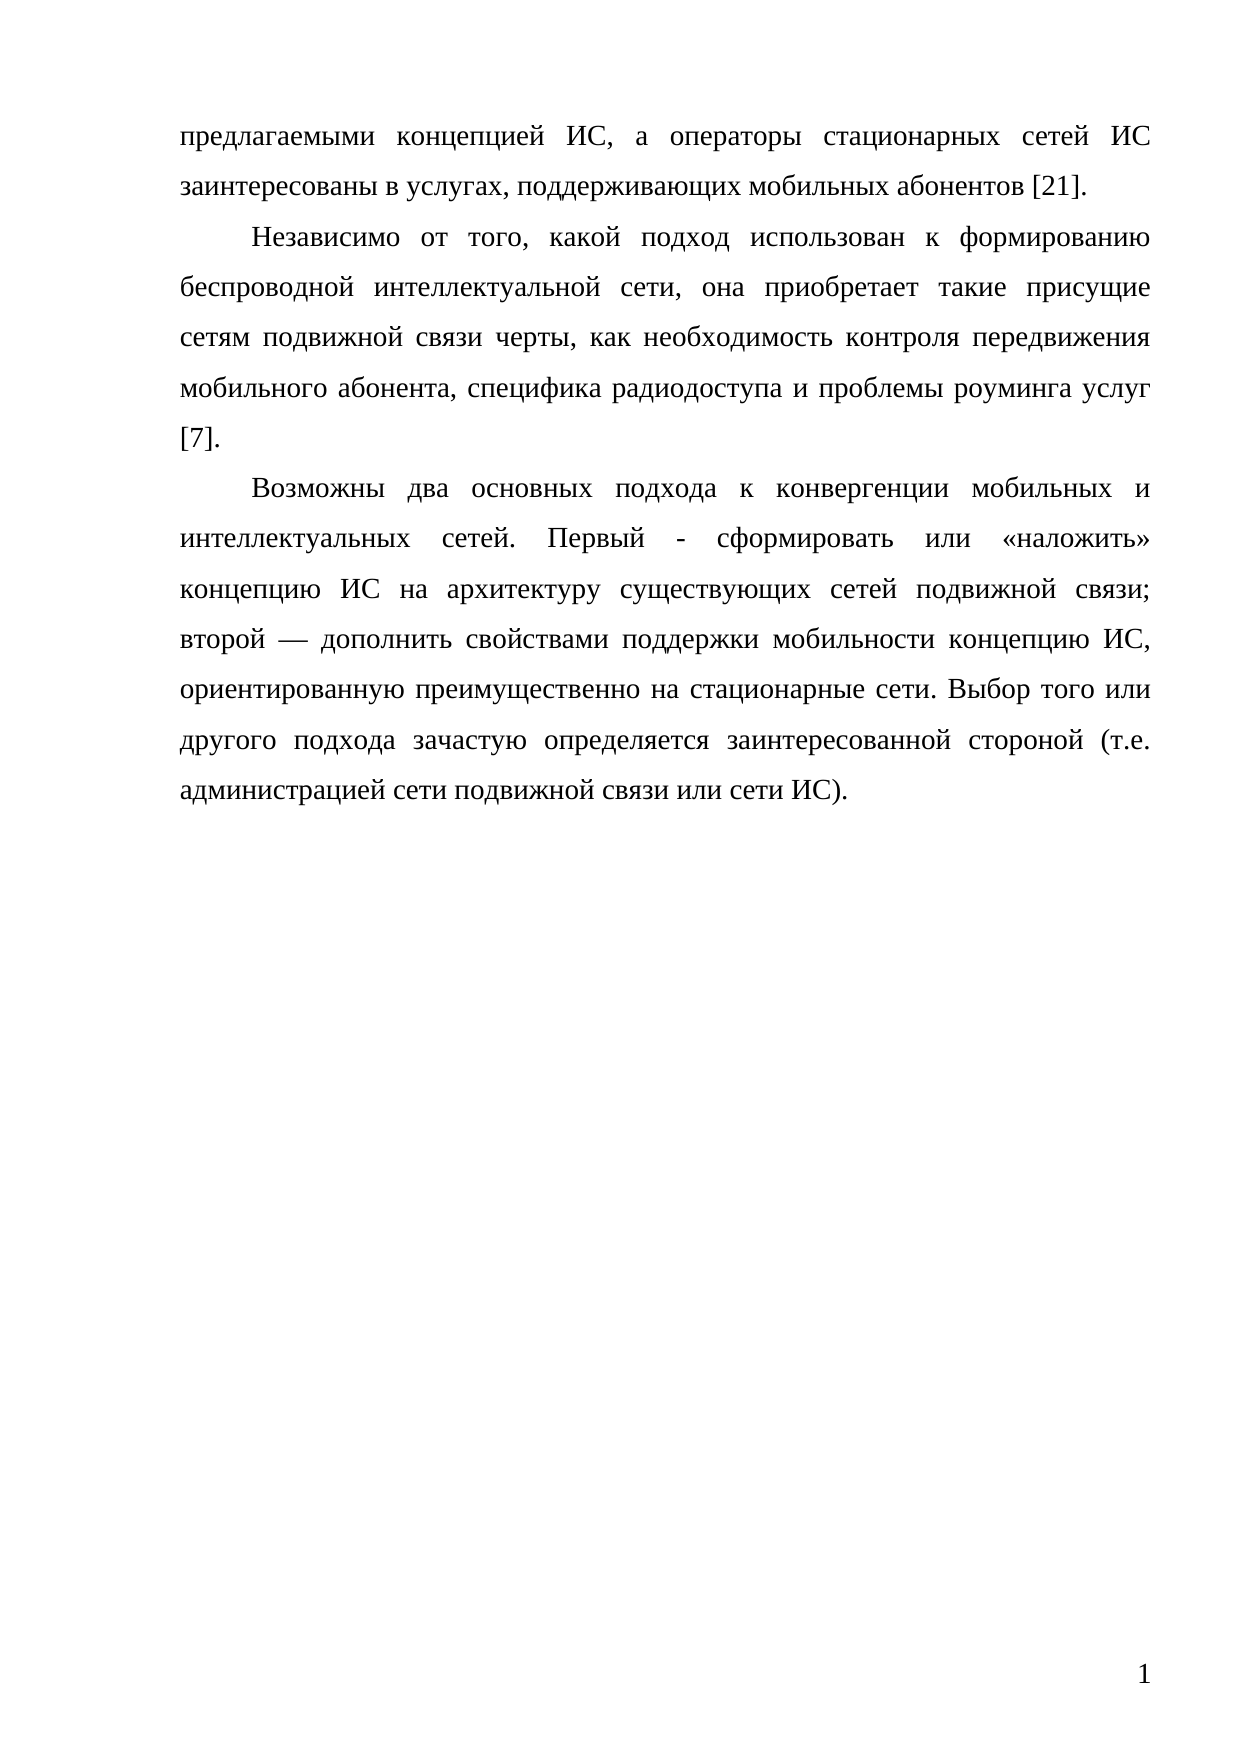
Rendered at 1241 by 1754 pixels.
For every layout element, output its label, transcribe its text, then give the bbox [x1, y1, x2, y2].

text Независимо от того, какой подход использован к формированию беспроводной интеллектуальной сети, она приобретает такие присущие сетям подвижной связи черты, как необходимость контроля передвижения мобильного абонента, специфика радиодоступа и проблемы роуминга услуг [7]. [179, 219, 1151, 453]
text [179, 118, 1151, 202]
text Возможны два основных подхода к конвергенции мобильных и интеллектуальных сетей. Первый - сформировать или «наложить» концепцию ИС на архитектуру существующих сетей подвижной связи; второй — дополнить свойствами поддержки мобильности концепцию ИС, ориентированную преимущественно на стационарные сети. Выбор того или другого подхода зачастую определяется заинтересованной стороной (т.е. администрацией сети подвижной связи или сети ИС). [179, 470, 1151, 806]
